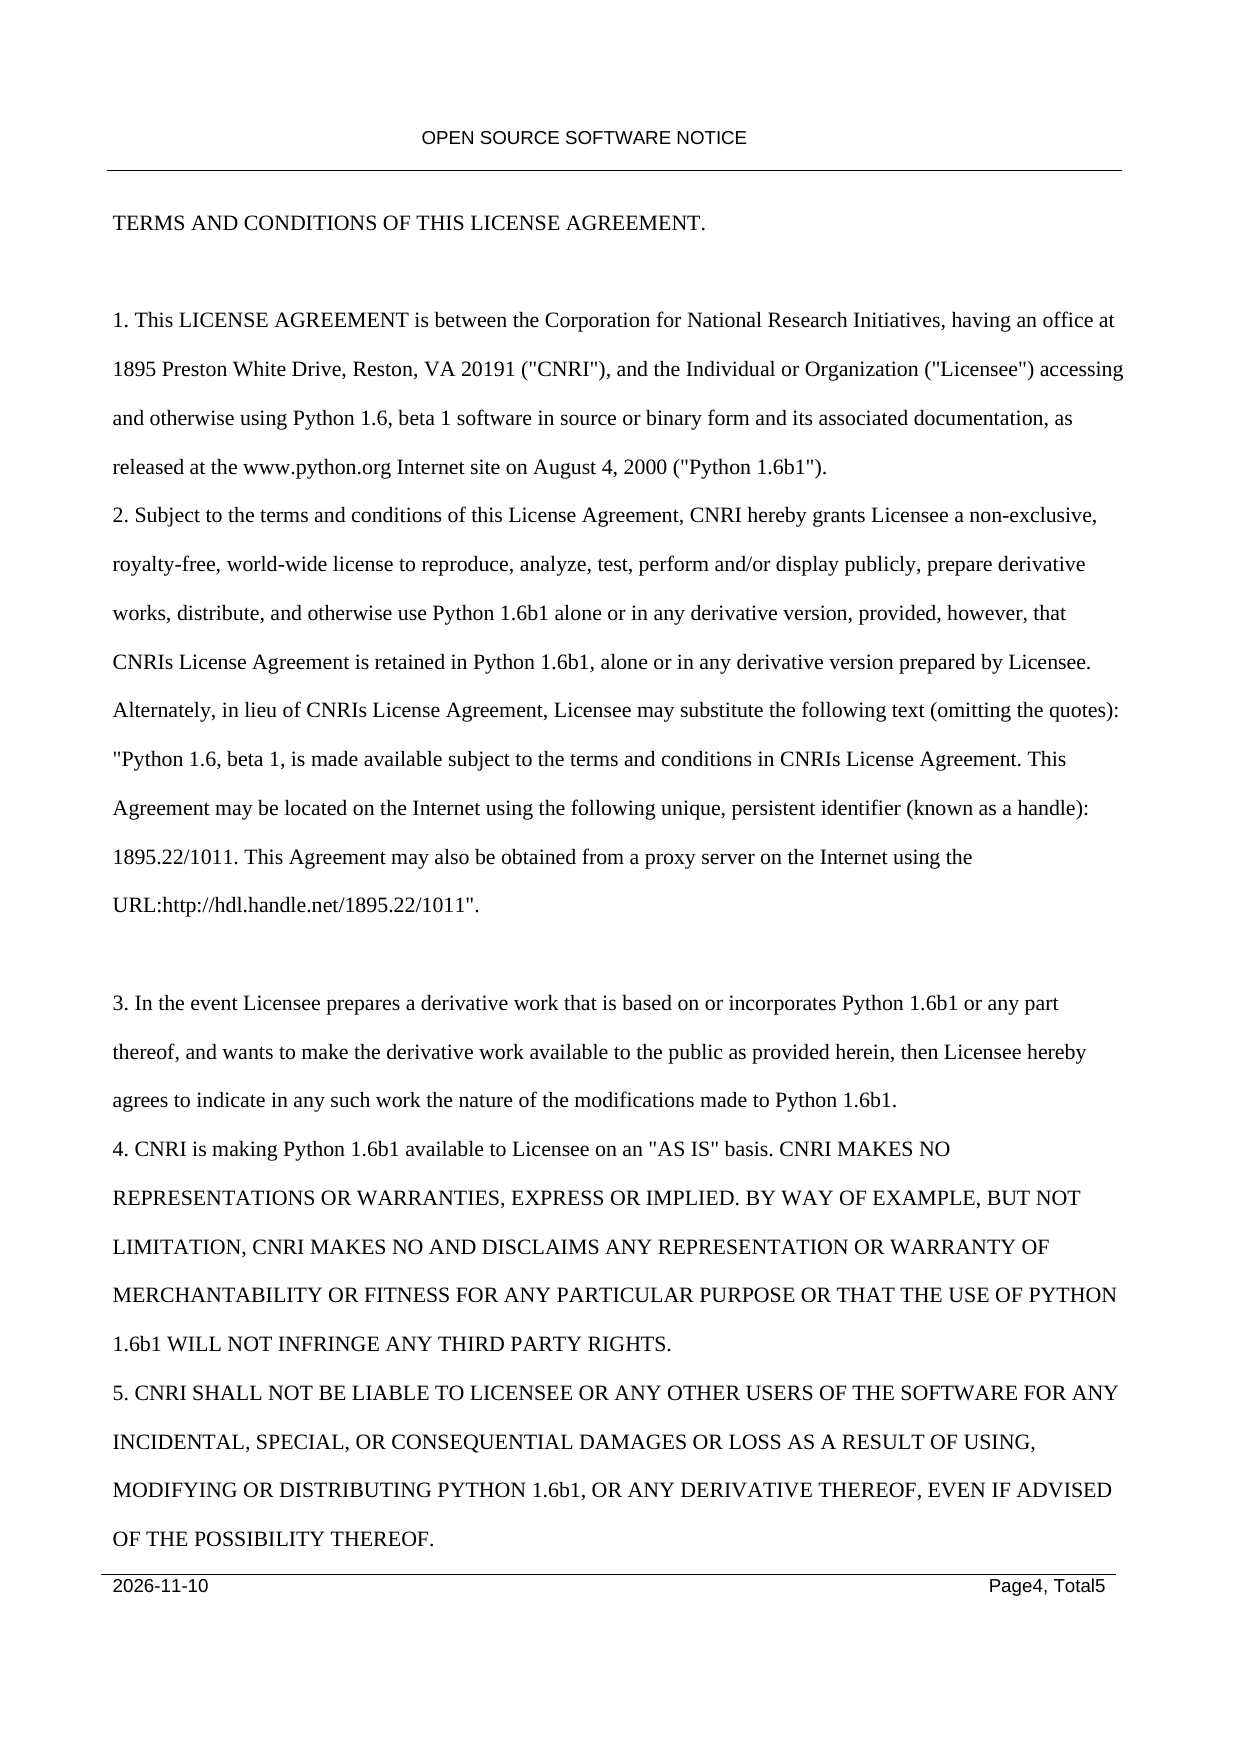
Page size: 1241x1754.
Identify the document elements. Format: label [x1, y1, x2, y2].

text [112, 206, 1128, 1555]
